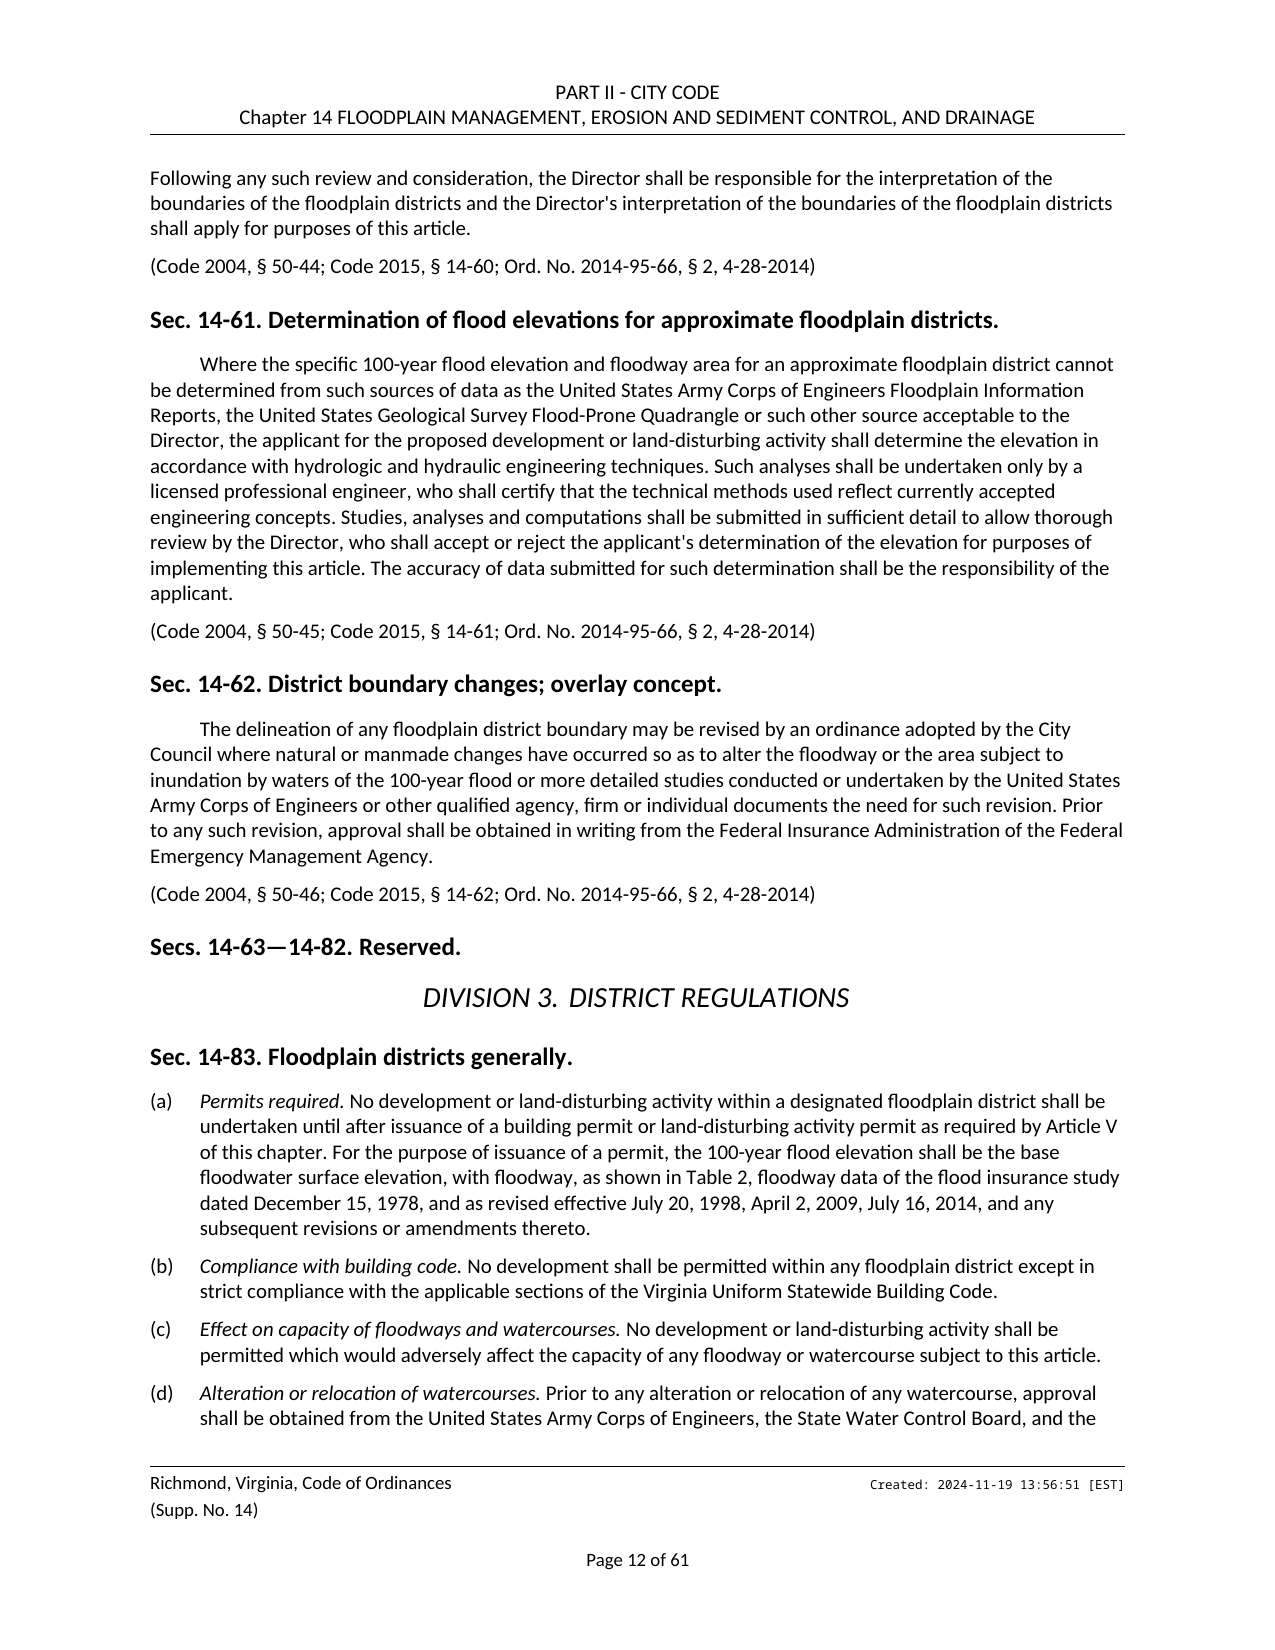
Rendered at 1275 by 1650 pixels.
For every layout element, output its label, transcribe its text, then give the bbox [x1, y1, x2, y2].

list (b) Compliance with building code. No development shall be permitted within any floodplain district except in strict compliance with the applicable sections of the Virginia Uniform Statewide Building Code. [150, 1253, 1125, 1304]
text (Code 2004, § 50-44; Code 2015, § 14-60; Ord. No. 2014-95-66, § 2, 4-28-2014) [150, 253, 1125, 279]
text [150, 165, 1125, 241]
text Sec. 14-61. Determination of flood elevations for approximate floodplain districts. [150, 304, 1125, 334]
text Sec. 14-83. Floodplain districts generally. [150, 1041, 1125, 1071]
text Where the specific 100-year flood elevation and floodway area for an approximate floodplain district cannot be determined from such sources of data as the United States Army Corps of Engineers Floodplain Information Reports, the United States Geological Survey Flood-Prone Quadrangle or such other source acceptable to the Director, the applicant for the proposed development or land-disturbing activity shall determine the elevation in accordance with hydrologic and hydraulic engineering techniques. Such analyses shall be undertaken only by a licensed professional engineer, who shall certify that the technical methods used reflect currently accepted engineering concepts. Studies, analyses and computations shall be submitted in sufficient detail to allow thorough review by the Director, who shall accept or reject the applicant's determination of the elevation for purposes of implementing this article. The accuracy of data submitted for such determination shall be the responsibility of the applicant. [150, 351, 1125, 606]
text The delineation of any floodplain district boundary may be revised by an ordinance adopted by the City Council where natural or manmade changes have occurred so as to alter the floodway or the area subject to inundation by waters of the 100-year flood or more detailed studies conducted or undertaken by the United States Army Corps of Engineers or other qualified agency, firm or individual documents the need for such revision. Prior to any such revision, approval shall be obtained in writing from the Federal Insurance Administration of the Federal Emergency Management Agency. [150, 716, 1125, 868]
subtitle DIVISION 3. DISTRICT REGULATIONS [150, 979, 1125, 1014]
list (c) Effect on capacity of floodways and watercourses. No development or land-disturbing activity shall be permitted which would adversely affect the capacity of any floodway or watercourse subject to this article. [150, 1317, 1125, 1367]
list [150, 1380, 1125, 1431]
text Secs. 14-63—14-82. Reserved. [150, 931, 1125, 962]
text (Code 2004, § 50-45; Code 2015, § 14-61; Ord. No. 2014-95-66, § 2, 4-28-2014) [150, 618, 1125, 643]
list (a) Permits required. No development or land-disturbing activity within a designated floodplain district shall be undertaken until after issuance of a building permit or land-disturbing activity permit as required by Article V of this chapter. For the purpose of issuance of a permit, the 100-year flood elevation shall be the base floodwater surface elevation, with floodway, as shown in Table 2, floodway data of the flood insurance study dated December 15, 1978, and as revised effective July 20, 1998, April 2, 2009, July 16, 2014, and any subsequent revisions or amendments thereto. [150, 1088, 1125, 1241]
text (Code 2004, § 50-46; Code 2015, § 14-62; Ord. No. 2014-95-66, § 2, 4-28-2014) [150, 881, 1125, 906]
text Sec. 14-62. District boundary changes; overlay concept. [150, 668, 1125, 699]
